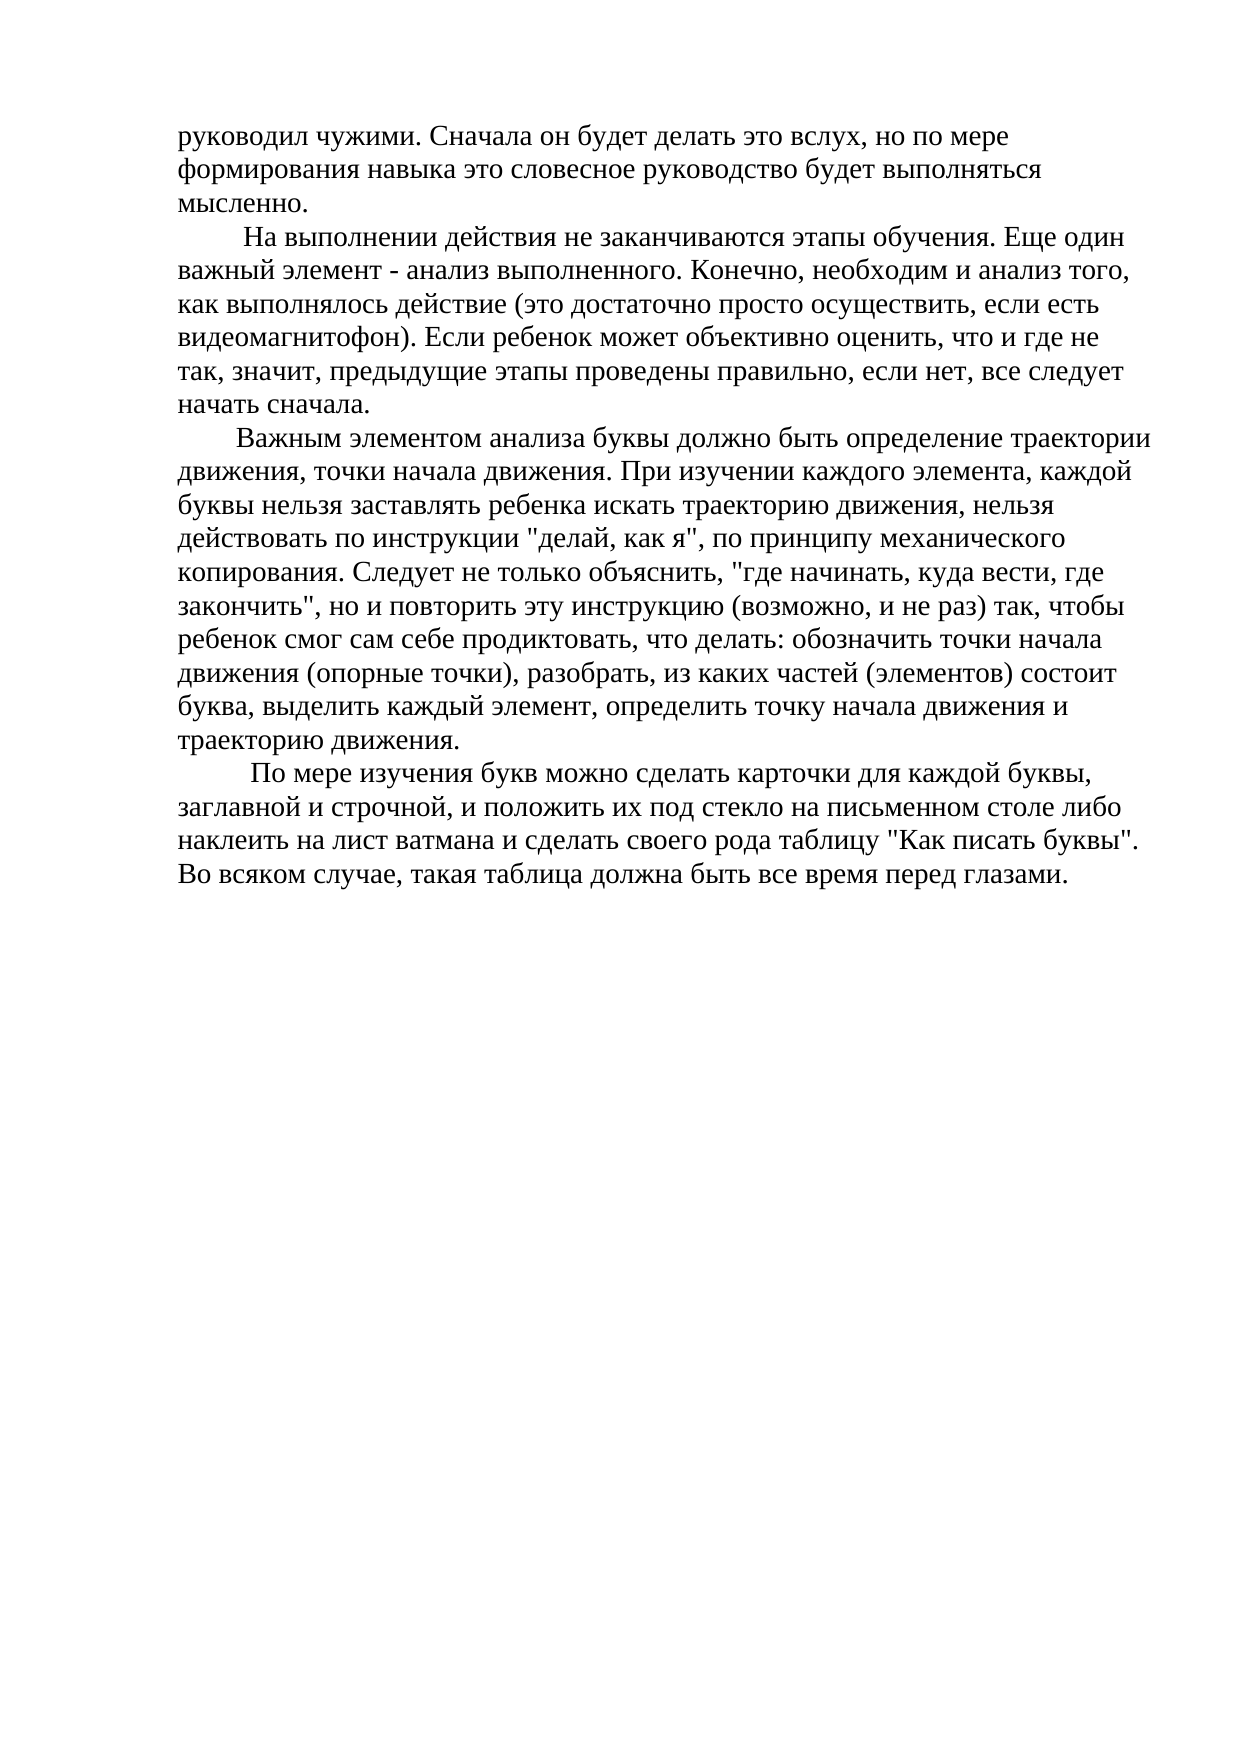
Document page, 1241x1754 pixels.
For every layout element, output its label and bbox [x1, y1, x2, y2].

text [177, 118, 1152, 889]
